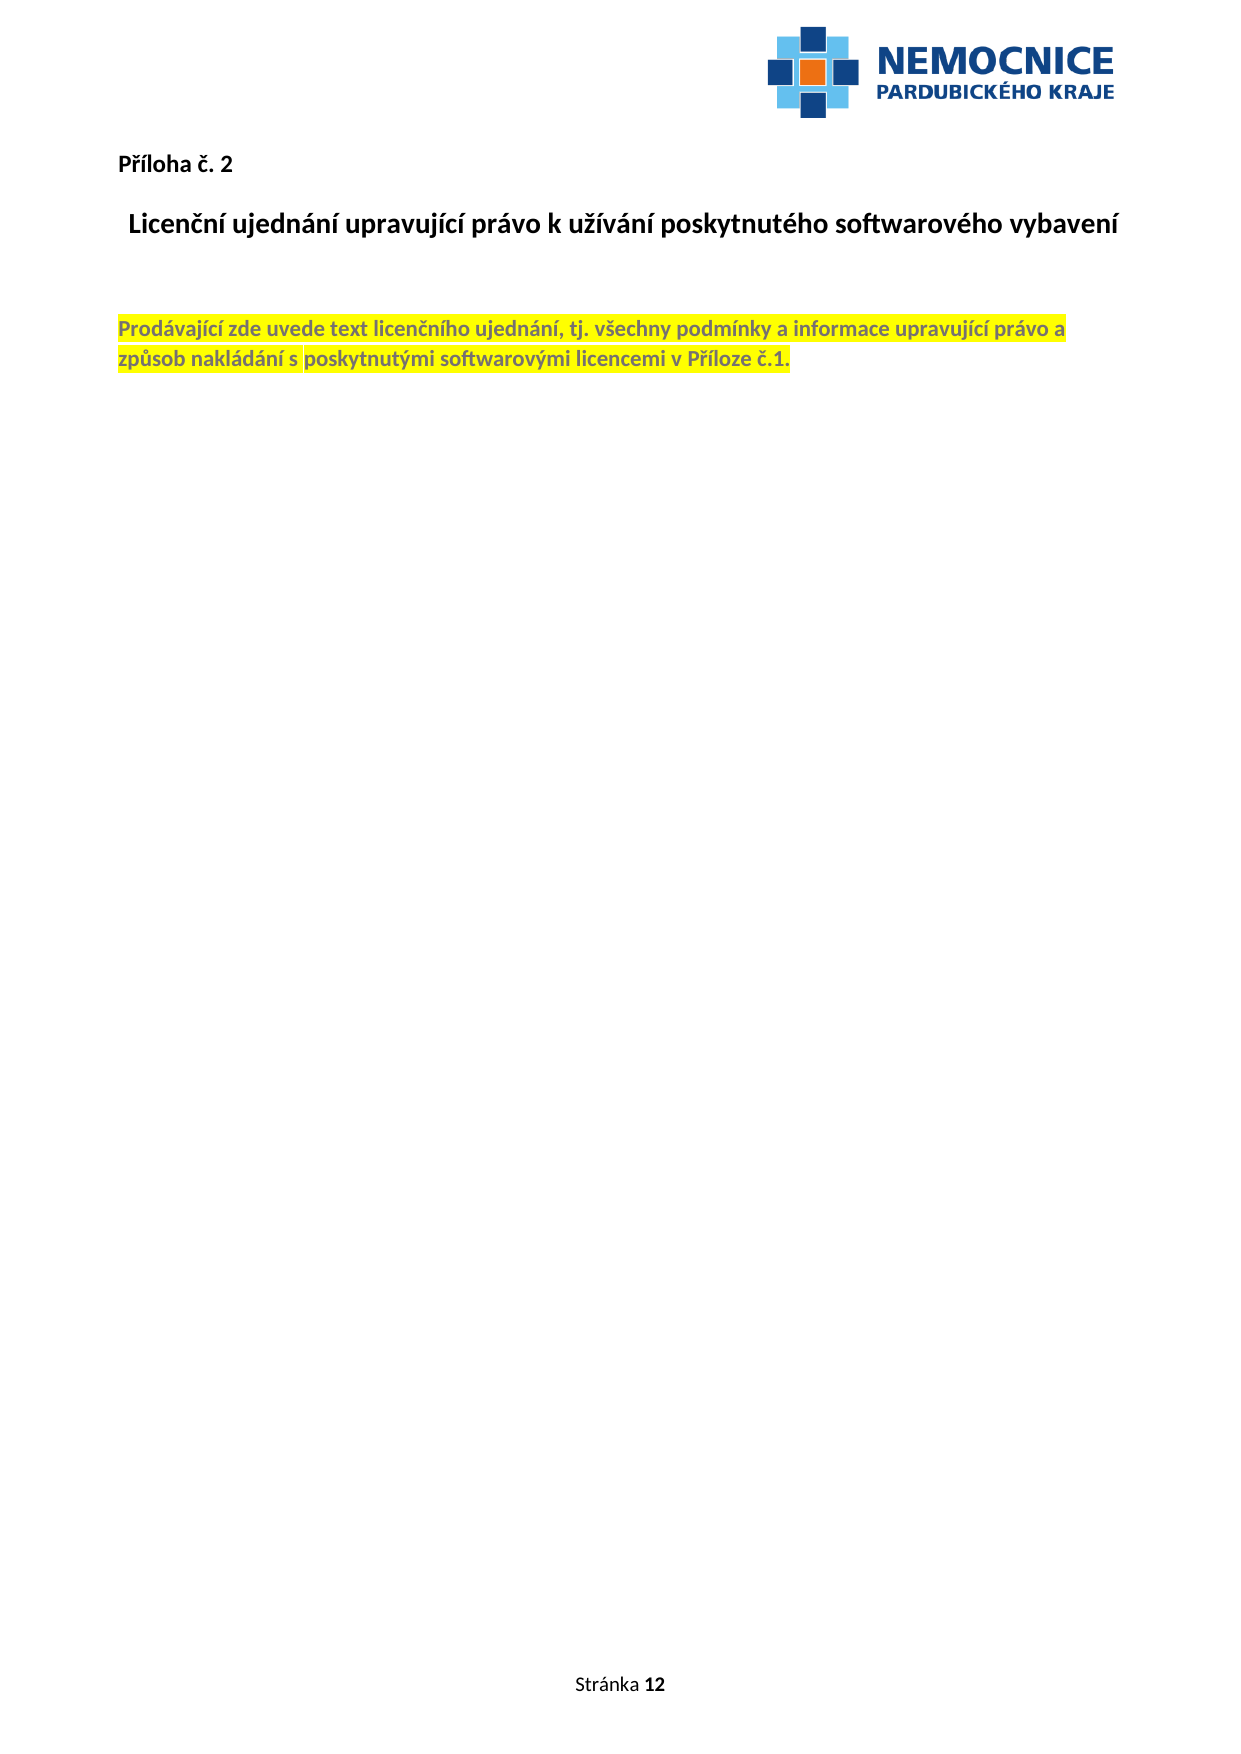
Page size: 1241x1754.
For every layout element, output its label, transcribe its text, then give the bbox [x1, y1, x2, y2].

text Prodávající zde uvede text licenčního ujednání, tj. všechny podmínky a informace upravující právo a způsob nakládání s poskytnutými softwarovými licencemi v Příloze č.1. [118, 314, 1122, 373]
picture [766, 26, 1114, 119]
subtitle Licenční ujednání upravující právo k užívání poskytnutého softwarového vybavení [118, 206, 1122, 241]
text Příloha č. 2 [118, 148, 1122, 178]
